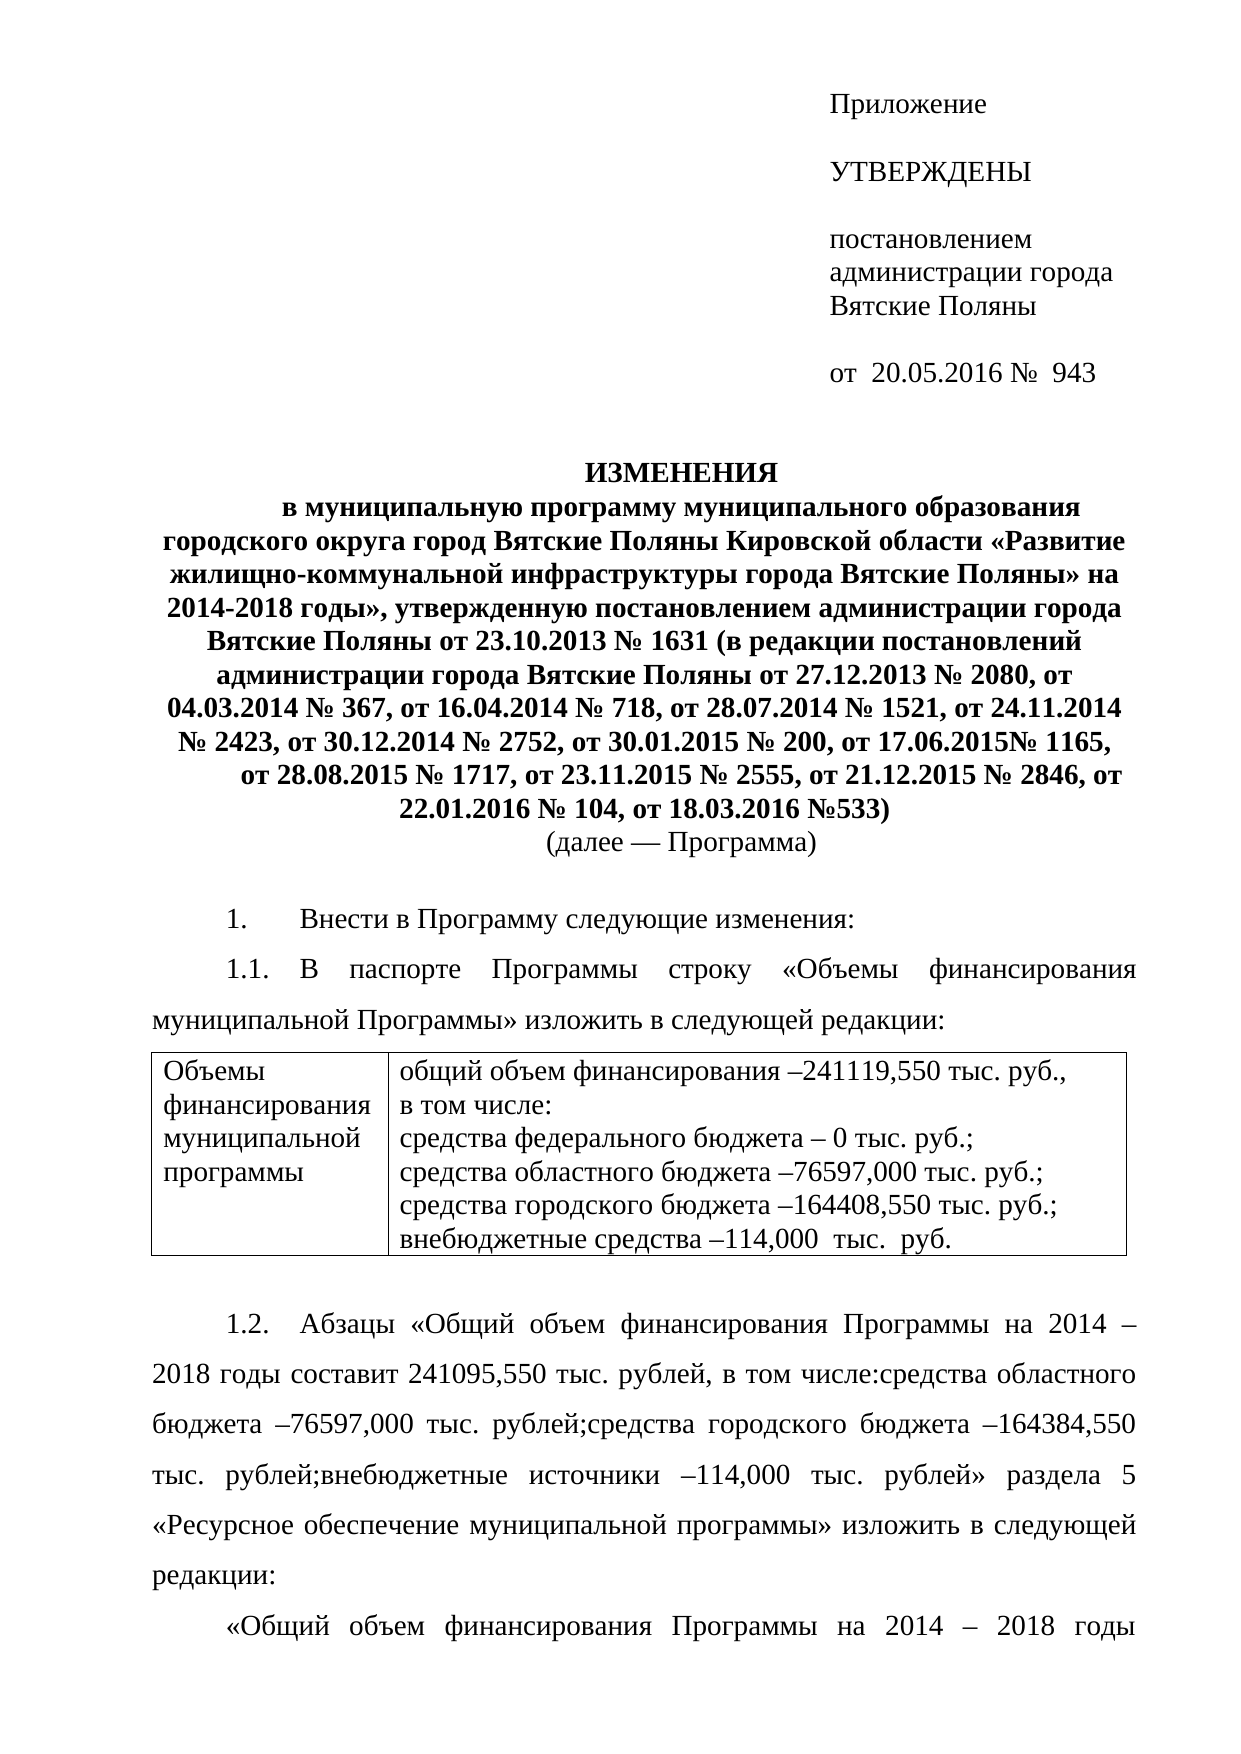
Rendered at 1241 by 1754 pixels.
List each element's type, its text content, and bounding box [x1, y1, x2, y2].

text 1.2. Абзацы «Общий объем финансирования Программы на 2014 – 2018 годы составит 241095,550 тыс. рублей, в том числе:средства областного бюджета –76597,000 тыс. рублей;средства городского бюджета –164384,550 тыс. рублей;внебюджетные источники –114,000 тыс. рублей» раздела 5 «Ресурсное обеспечение муниципальной программы» изложить в следующей редакции: [152, 1306, 1137, 1591]
text администрации города [829, 254, 1137, 288]
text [152, 1608, 1137, 1641]
table_header общий объем финансирования –241119,550 тыс. руб., в том числе: средства федерального бюджета – 0 тыс. руб.; средства областного бюджета –76597,000 тыс. руб.; средства городского бюджета –164408,550 тыс. руб.; внебюджетные средства –114,000 тыс. руб. [389, 1053, 1126, 1254]
text Приложение [829, 87, 1137, 120]
text (далее — Программа) [152, 824, 1137, 858]
text ИЗМЕНЕНИЯ [152, 456, 1137, 489]
text в муниципальную программу муниципального образования городского округа город Вятские Поляны Кировской области «Развитие жилищно-коммунальной инфраструктуры города Вятские Поляны» на 2014-2018 годы», утвержденную постановлением администрации города Вятские Поляны от 23.10.2013 № 1631 (в редакции постановлений администрации города Вятские Поляны от 27.12.2013 № 2080, от 04.03.2014 № 367, от 16.04.2014 № 718, от 28.07.2014 № 1521, от 24.11.2014 № 2423, от 30.12.2014 № 2752, от 30.01.2015 № 200, от 17.06.2015№ 1165, [152, 489, 1137, 757]
text от 20.05.2016 № 943 [829, 355, 1137, 388]
text 1. Внести в Программу следующие изменения: [226, 901, 1137, 935]
text постановлением [829, 221, 1137, 254]
text Вятские Поляны [829, 288, 1137, 321]
table_header Объемы финансирования муниципальной программы [152, 1053, 388, 1254]
text от 28.08.2015 № 1717, от 23.11.2015 № 2555, от 21.12.2015 № 2846, от 22.01.2016 № 104, от 18.03.2016 №533) [152, 757, 1137, 824]
text УТВЕРЖДЕНЫ [829, 154, 1137, 187]
text 1.1. В паспорте Программы строку «Объемы финансирования муниципальной Программы» изложить в следующей редакции: [152, 952, 1137, 1035]
